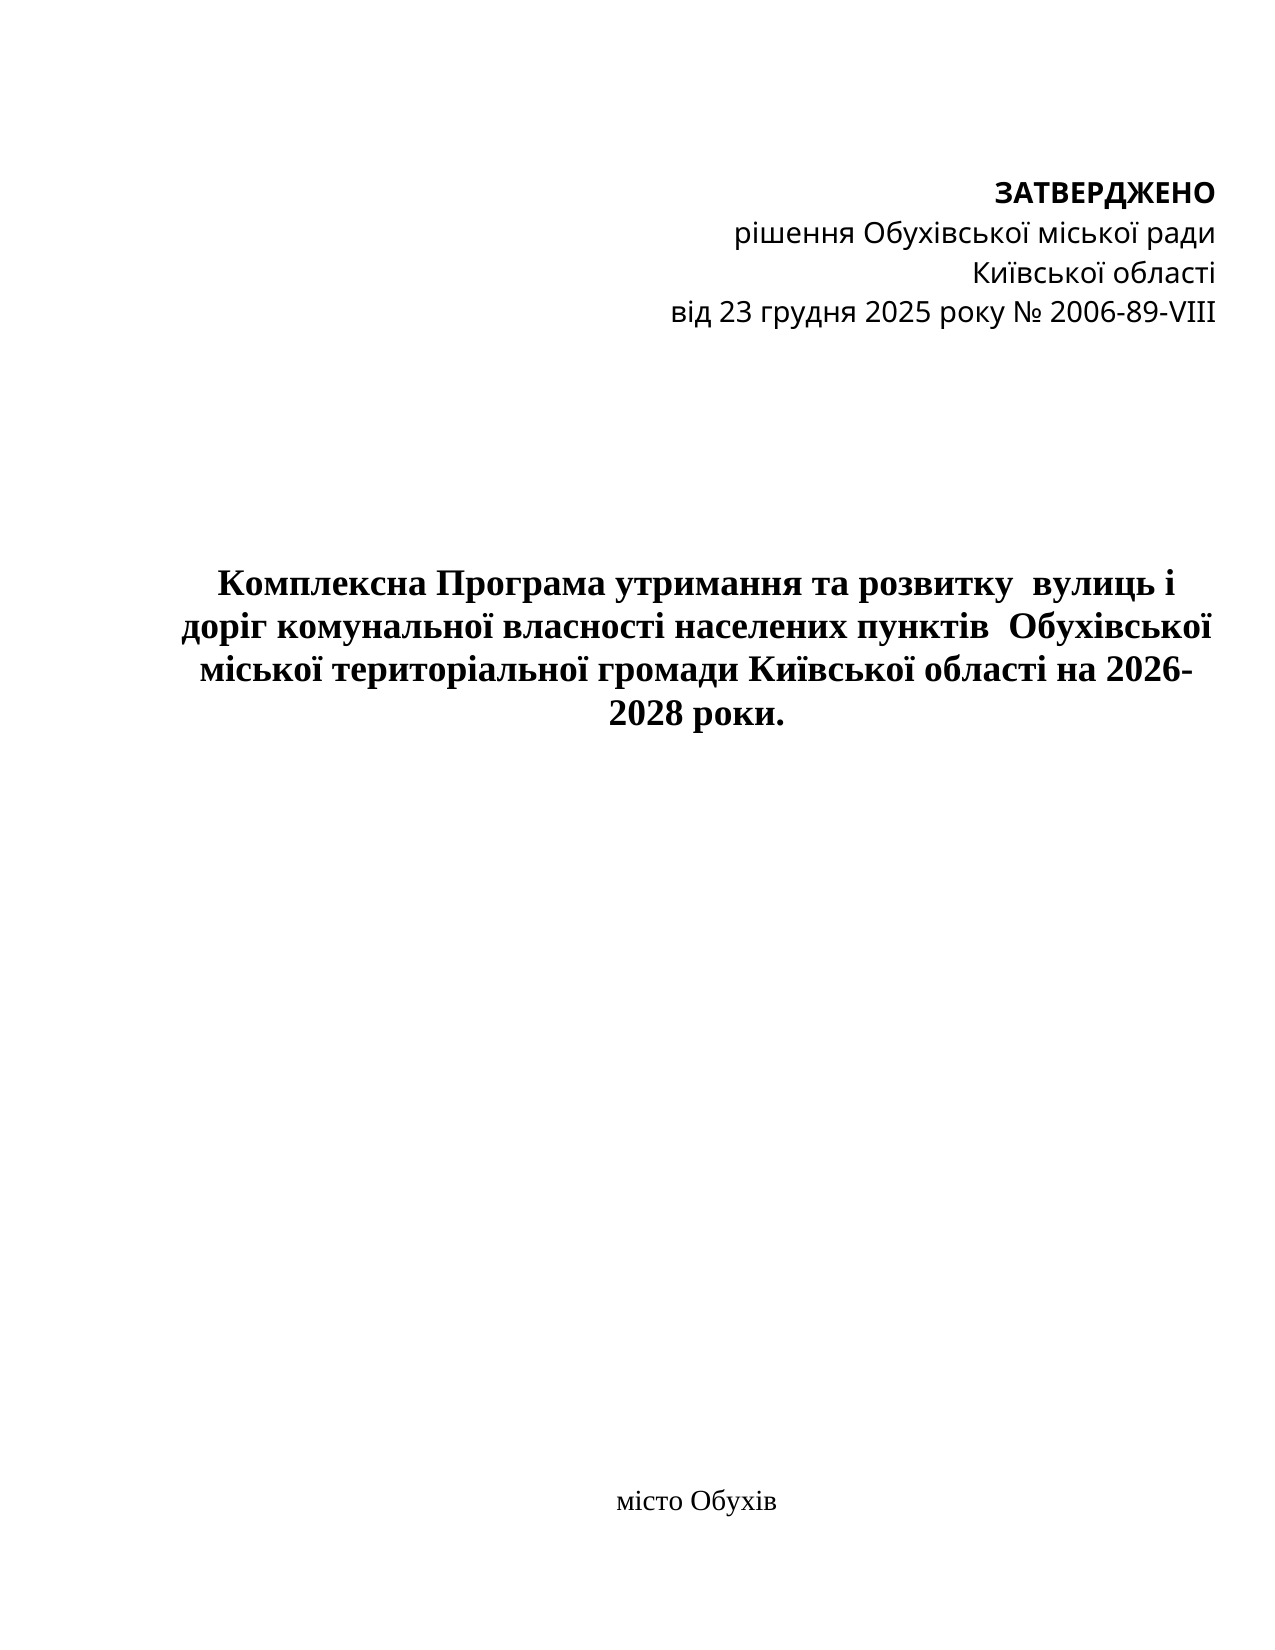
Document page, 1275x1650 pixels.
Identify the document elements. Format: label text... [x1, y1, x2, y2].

text місто Обухів [177, 1483, 1216, 1516]
text ЗАТВЕРДЖЕНО [177, 172, 1216, 212]
text від 23 грудня 2025 року № 2006-89-VIII [177, 292, 1216, 331]
text Комплексна Програма утримання та розвитку вулиць і доріг комунальної власності населених пунктів Обухівської міської територіальної громади Київської області на 2026-2028 роки. [177, 561, 1216, 733]
text Київської області [177, 252, 1216, 292]
text рішення Обухівської міської ради [177, 212, 1216, 252]
